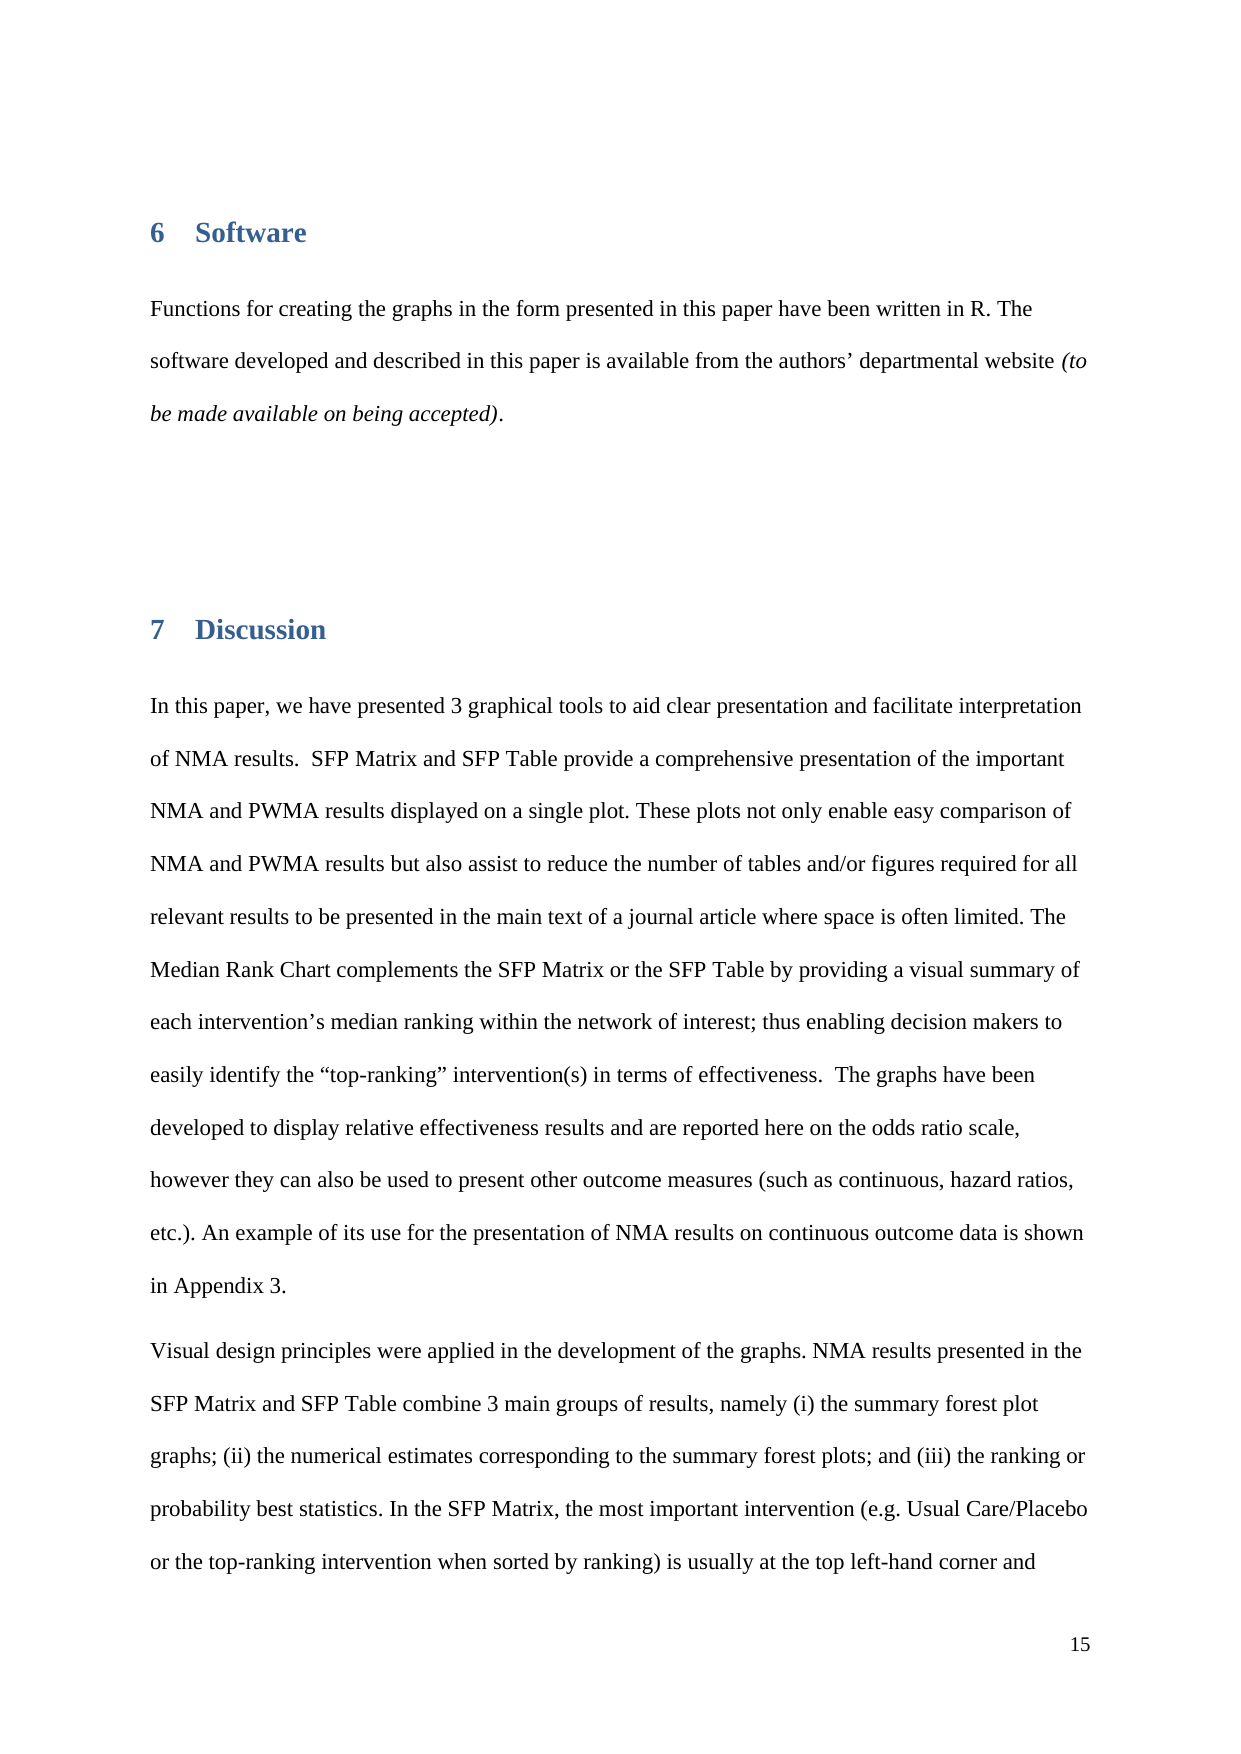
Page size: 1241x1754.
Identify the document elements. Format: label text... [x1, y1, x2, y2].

subtitle Software [150, 215, 1090, 249]
text In this paper, we have presented 3 graphical tools to aid clear presentation and facilitate interpretation of NMA results. SFP Matrix and SFP Table provide a comprehensive presentation of the important NMA and PWMA results displayed on a single plot. These plots not only enable easy comparison of NMA and PWMA results but also assist to reduce the number of tables and/or figures required for all relevant results to be presented in the main text of a journal article where space is often limited. The Median Rank Chart complements the SFP Matrix or the SFP Table by providing a visual summary of each intervention’s median ranking within the network of interest; thus enabling decision makers to easily identify the “top-ranking” intervention(s) in terms of effectiveness. The graphs have been developed to display relative effectiveness results and are reported here on the odds ratio scale, however they can also be used to present other outcome measures (such as continuous, hazard ratios, etc.). An example of its use for the presentation of NMA results on continuous outcome data is shown in Appendix 3. [150, 692, 1090, 1298]
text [150, 1337, 1090, 1574]
subtitle Discussion [150, 612, 1090, 646]
text Functions for creating the graphs in the form presented in this paper have been written in R. The software developed and described in this paper is available from the authors’ departmental website (to be made available on being accepted). [150, 295, 1090, 427]
